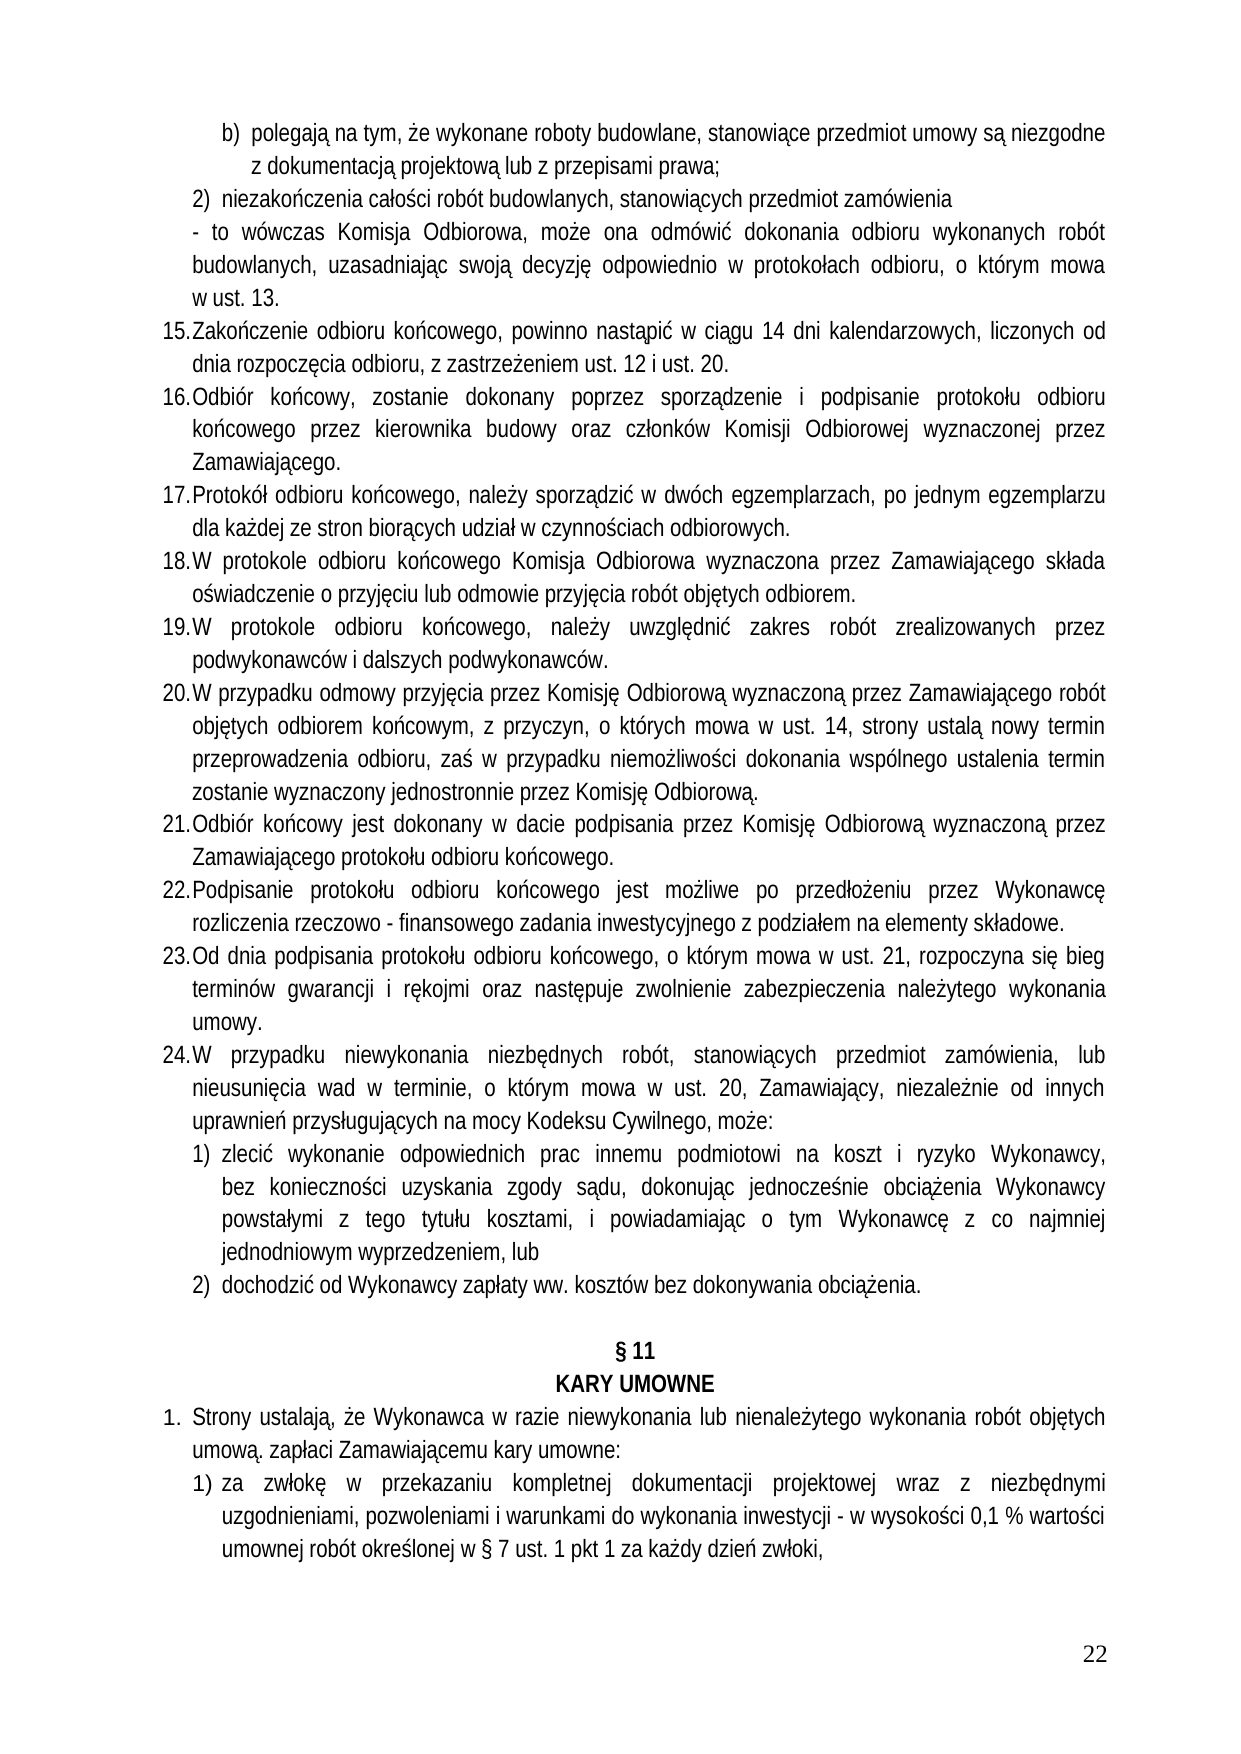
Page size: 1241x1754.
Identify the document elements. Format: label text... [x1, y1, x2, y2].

text § 11 [162, 1336, 1107, 1365]
list Od dnia podpisania protokołu odbioru końcowego, o którym mowa w ust. 21, rozpoczyna się bieg terminów gwarancji i rękojmi oraz następuje zwolnienie zabezpieczenia należytego wykonania umowy. [162, 941, 1107, 1036]
list niezakończenia całości robót budowlanych, stanowiących przedmiot zamówienia [192, 184, 1107, 213]
text KARY UMOWNE [162, 1369, 1107, 1398]
list za zwłokę w przekazaniu kompletnej dokumentacji projektowej wraz z niezbędnymi uzgodnieniami, pozwoleniami i warunkami do wykonania inwestycji - w wysokości 0,1 % wartości umownej robót określonej w § 7 ust. 1 pkt 1 za każdy dzień zwłoki, [192, 1468, 1107, 1562]
list zlecić wykonanie odpowiednich prac innemu podmiotowi na koszt i ryzyko Wykonawcy, bez konieczności uzyskania zgody sądu, dokonując jednocześnie obciążenia Wykonawcy powstałymi z tego tytułu kosztami, i powiadamiając o tym Wykonawcę z co najmniej jednodniowym wyprzedzeniem, lub [192, 1138, 1107, 1266]
list W przypadku odmowy przyjęcia przez Komisję Odbiorową wyznaczoną przez Zamawiającego robót objętych odbiorem końcowym, z przyczyn, o których mowa w ust. 14, strony ustalą nowy termin przeprowadzenia odbioru, zaś w przypadku niemożliwości dokonania wspólnego ustalenia termin zostanie wyznaczony jednostronnie przez Komisję Odbiorową. [162, 678, 1107, 805]
list polegają na tym, że wykonane roboty budowlane, stanowiące przedmiot umowy są niezgodne z dokumentacją projektową lub z przepisami prawa; [222, 118, 1107, 180]
list - to wówczas Komisja Odbiorowa, może ona odmówić dokonania odbioru wykonanych robót budowlanych, uzasadniając swoją decyzję odpowiednio w protokołach odbioru, o którym mowa w ust. 13. [192, 217, 1107, 311]
list Zakończenie odbioru końcowego, powinno nastąpić w ciągu 14 dni kalendarzowych, liczonych od dnia rozpoczęcia odbioru, z zastrzeżeniem ust. 12 i ust. 20. [162, 316, 1107, 377]
list dochodzić od Wykonawcy zapłaty ww. kosztów bez dokonywania obciążenia. [192, 1270, 1107, 1299]
list W przypadku niewykonania niezbędnych robót, stanowiących przedmiot zamówienia, lub nieusunięcia wad w terminie, o którym mowa w ust. 20, Zamawiający, niezależnie od innych uprawnień przysługujących na mocy Kodeksu Cywilnego, może: [162, 1040, 1107, 1134]
list Protokół odbioru końcowego, należy sporządzić w dwóch egzemplarzach, po jednym egzemplarzu dla każdej ze stron biorących udział w czynnościach odbiorowych. [162, 480, 1107, 542]
list Odbiór końcowy, zostanie dokonany poprzez sporządzenie i podpisanie protokołu odbioru końcowego przez kierownika budowy oraz członków Komisji Odbiorowej wyznaczonej przez Zamawiającego. [162, 381, 1107, 476]
list Odbiór końcowy jest dokonany w dacie podpisania przez Komisję Odbiorową wyznaczoną przez Zamawiającego protokołu odbioru końcowego. [162, 809, 1107, 871]
list Strony ustalają, że Wykonawca w razie niewykonania lub nienależytego wykonania robót objętych umową. zapłaci Zamawiającemu kary umowne: [163, 1402, 1107, 1463]
list W protokole odbioru końcowego, należy uwzględnić zakres robót zrealizowanych przez podwykonawców i dalszych podwykonawców. [162, 612, 1107, 673]
list Podpisanie protokołu odbioru końcowego jest możliwe po przedłożeniu przez Wykonawcę rozliczenia rzeczowo - finansowego zadania inwestycyjnego z podziałem na elementy składowe. [162, 875, 1107, 937]
list W protokole odbioru końcowego Komisja Odbiorowa wyznaczona przez Zamawiającego składa oświadczenie o przyjęciu lub odmowie przyjęcia robót objętych odbiorem. [162, 546, 1107, 608]
